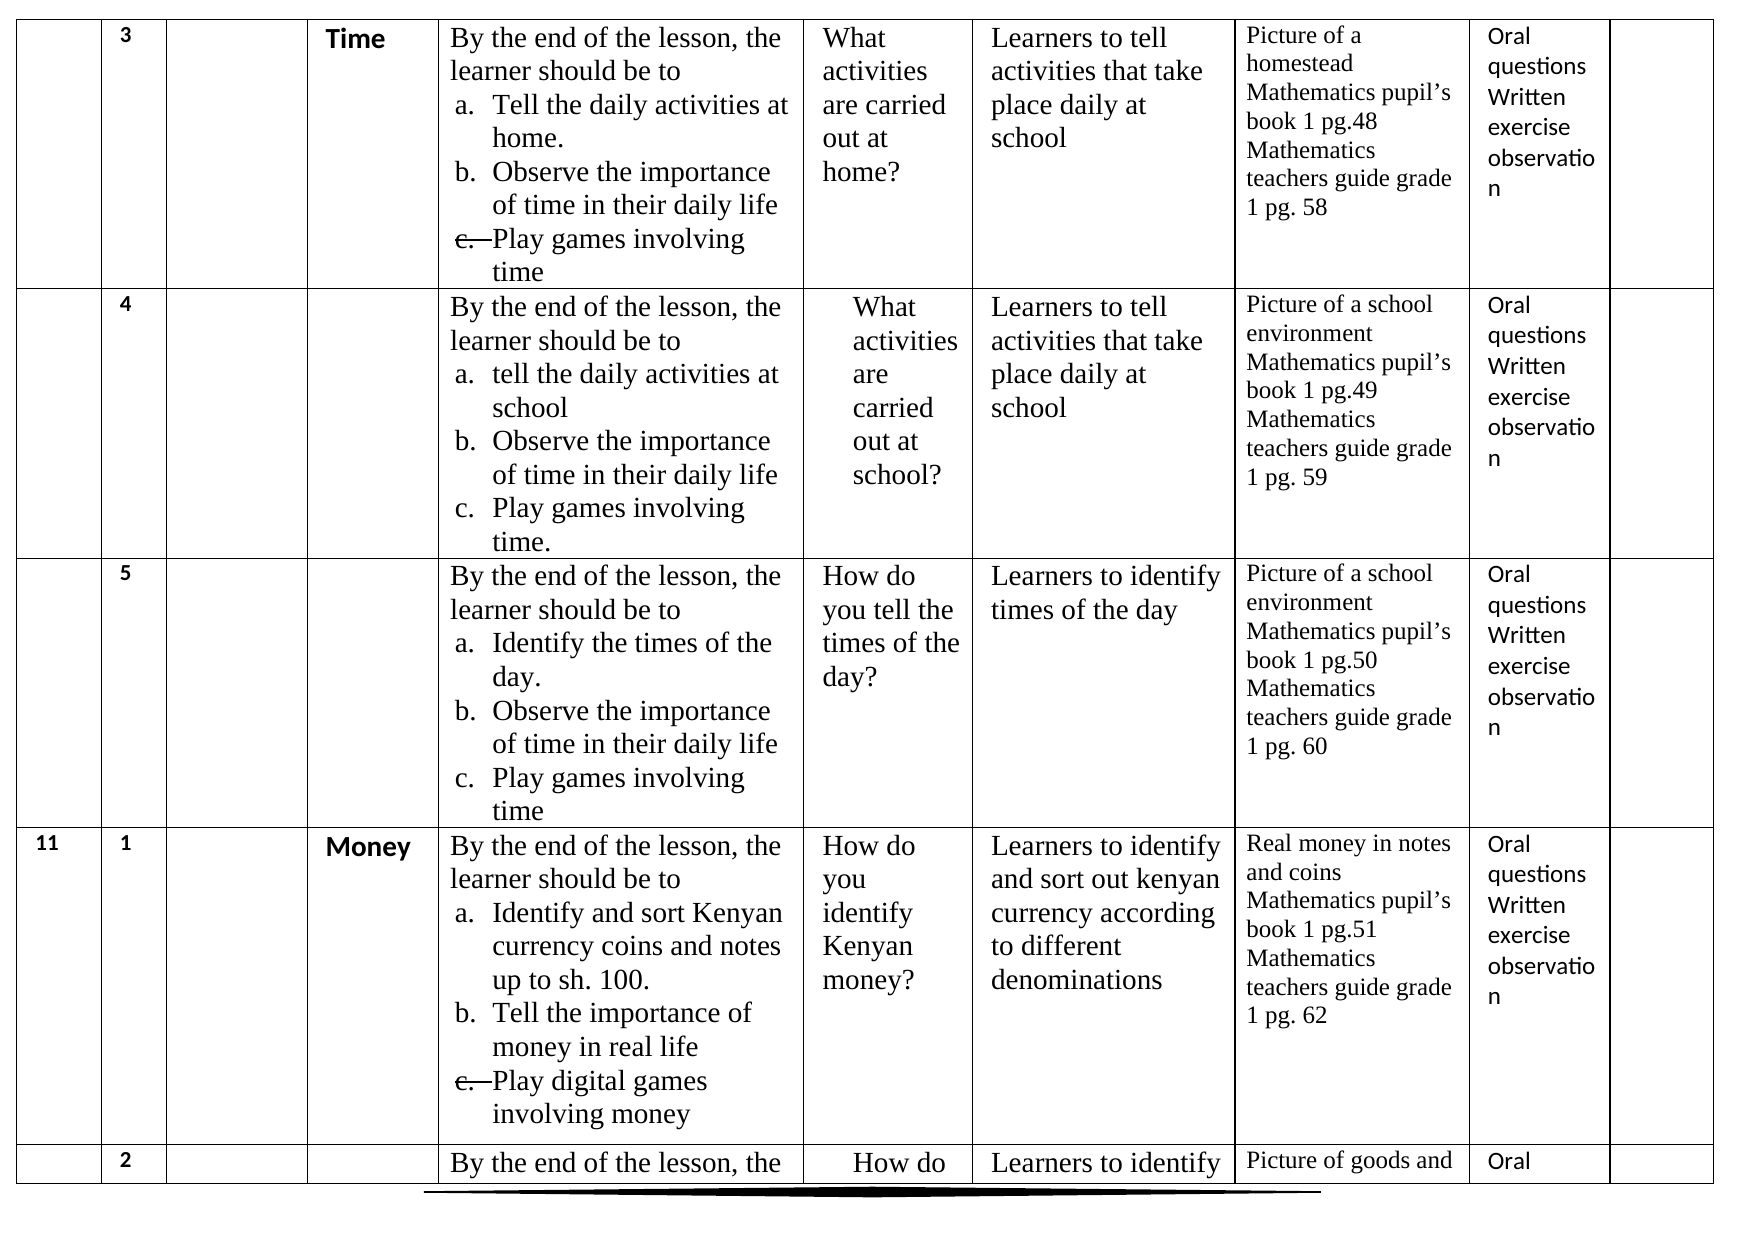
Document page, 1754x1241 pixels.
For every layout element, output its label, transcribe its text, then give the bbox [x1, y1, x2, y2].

table_cell Learners to identify times of the day [973, 559, 1234, 827]
table_cell By the end of the lesson, the learner should be to Identify the times of the day. Observe the importance of time in their daily life Play games involving time [439, 559, 803, 827]
table_cell 3 [102, 20, 166, 288]
table_cell What activities are carried out at school? [804, 289, 972, 557]
table_cell Learners to identify and sort out kenyan currency according to different denominations [973, 828, 1234, 1144]
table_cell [1470, 20, 1609, 288]
table_cell 11 [17, 828, 101, 1144]
table_cell [1611, 828, 1713, 1144]
table_cell How do you identify Kenyan money? [804, 828, 972, 1144]
table_cell [308, 559, 438, 827]
table_cell What activities are carried out at home? [804, 20, 972, 288]
table_cell [17, 559, 101, 827]
table_cell [167, 20, 307, 288]
table_cell How do you tell the times of the day? [804, 559, 972, 827]
table_cell By the end of the lesson, the learner should be to Tell the daily activities at home. Observe the importance of time in their daily life Play games involving time [439, 20, 803, 288]
table_cell By the end of the lesson, the learner should be to tell the daily activities at school Observe the importance of time in their daily life Play games involving time. [439, 289, 803, 557]
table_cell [973, 1145, 1234, 1183]
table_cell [1470, 828, 1609, 1144]
table_cell [1611, 559, 1713, 827]
table_cell Picture of a school environment Mathematics pupil’s book 1 pg.49 Mathematics teachers guide grade 1 pg. 59 [1236, 289, 1469, 557]
table_cell Real money in notes and coins Mathematics pupil’s book 1 pg.51 Mathematics teachers guide grade 1 pg. 62 [1236, 828, 1469, 1144]
table_cell Oral questions Written exercise observation [1470, 559, 1609, 827]
table_cell [167, 828, 307, 1144]
table_cell 5 [102, 559, 166, 827]
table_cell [804, 1145, 972, 1183]
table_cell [1236, 1145, 1469, 1183]
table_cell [439, 1145, 803, 1183]
table_cell Oral questions Written exercise observation [1470, 289, 1609, 557]
table_cell Picture of a homestead Mathematics pupil’s book 1 pg.48 Mathematics teachers guide grade 1 pg. 58 [1236, 20, 1469, 288]
table_cell Picture of a school environment Mathematics pupil’s book 1 pg.50 Mathematics teachers guide grade 1 pg. 60 [1236, 559, 1469, 827]
table_cell By the end of the lesson, the learner should be to Identify and sort Kenyan currency coins and notes up to sh. 100. Tell the importance of money in real life Play digital games involving money [439, 828, 803, 1144]
table_cell Learners to tell activities that take place daily at school [973, 20, 1234, 288]
table_cell [167, 559, 307, 827]
table_cell [17, 20, 101, 288]
table_cell [1611, 289, 1713, 557]
table_cell [308, 289, 438, 557]
table_cell [167, 289, 307, 557]
table_cell [17, 1145, 101, 1183]
table_cell Learners to tell activities that take place daily at school [973, 289, 1234, 557]
table_cell 4 [102, 289, 166, 557]
table_cell 1 [102, 828, 166, 1144]
table_cell [308, 1145, 438, 1183]
table_cell Money [308, 828, 438, 1144]
table_cell [1611, 1145, 1713, 1183]
table_cell Time [308, 20, 438, 288]
table_cell [1611, 20, 1713, 288]
table_cell [17, 289, 101, 557]
table_cell 2 [102, 1145, 166, 1183]
table_cell [167, 1145, 307, 1183]
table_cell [1470, 1145, 1609, 1183]
